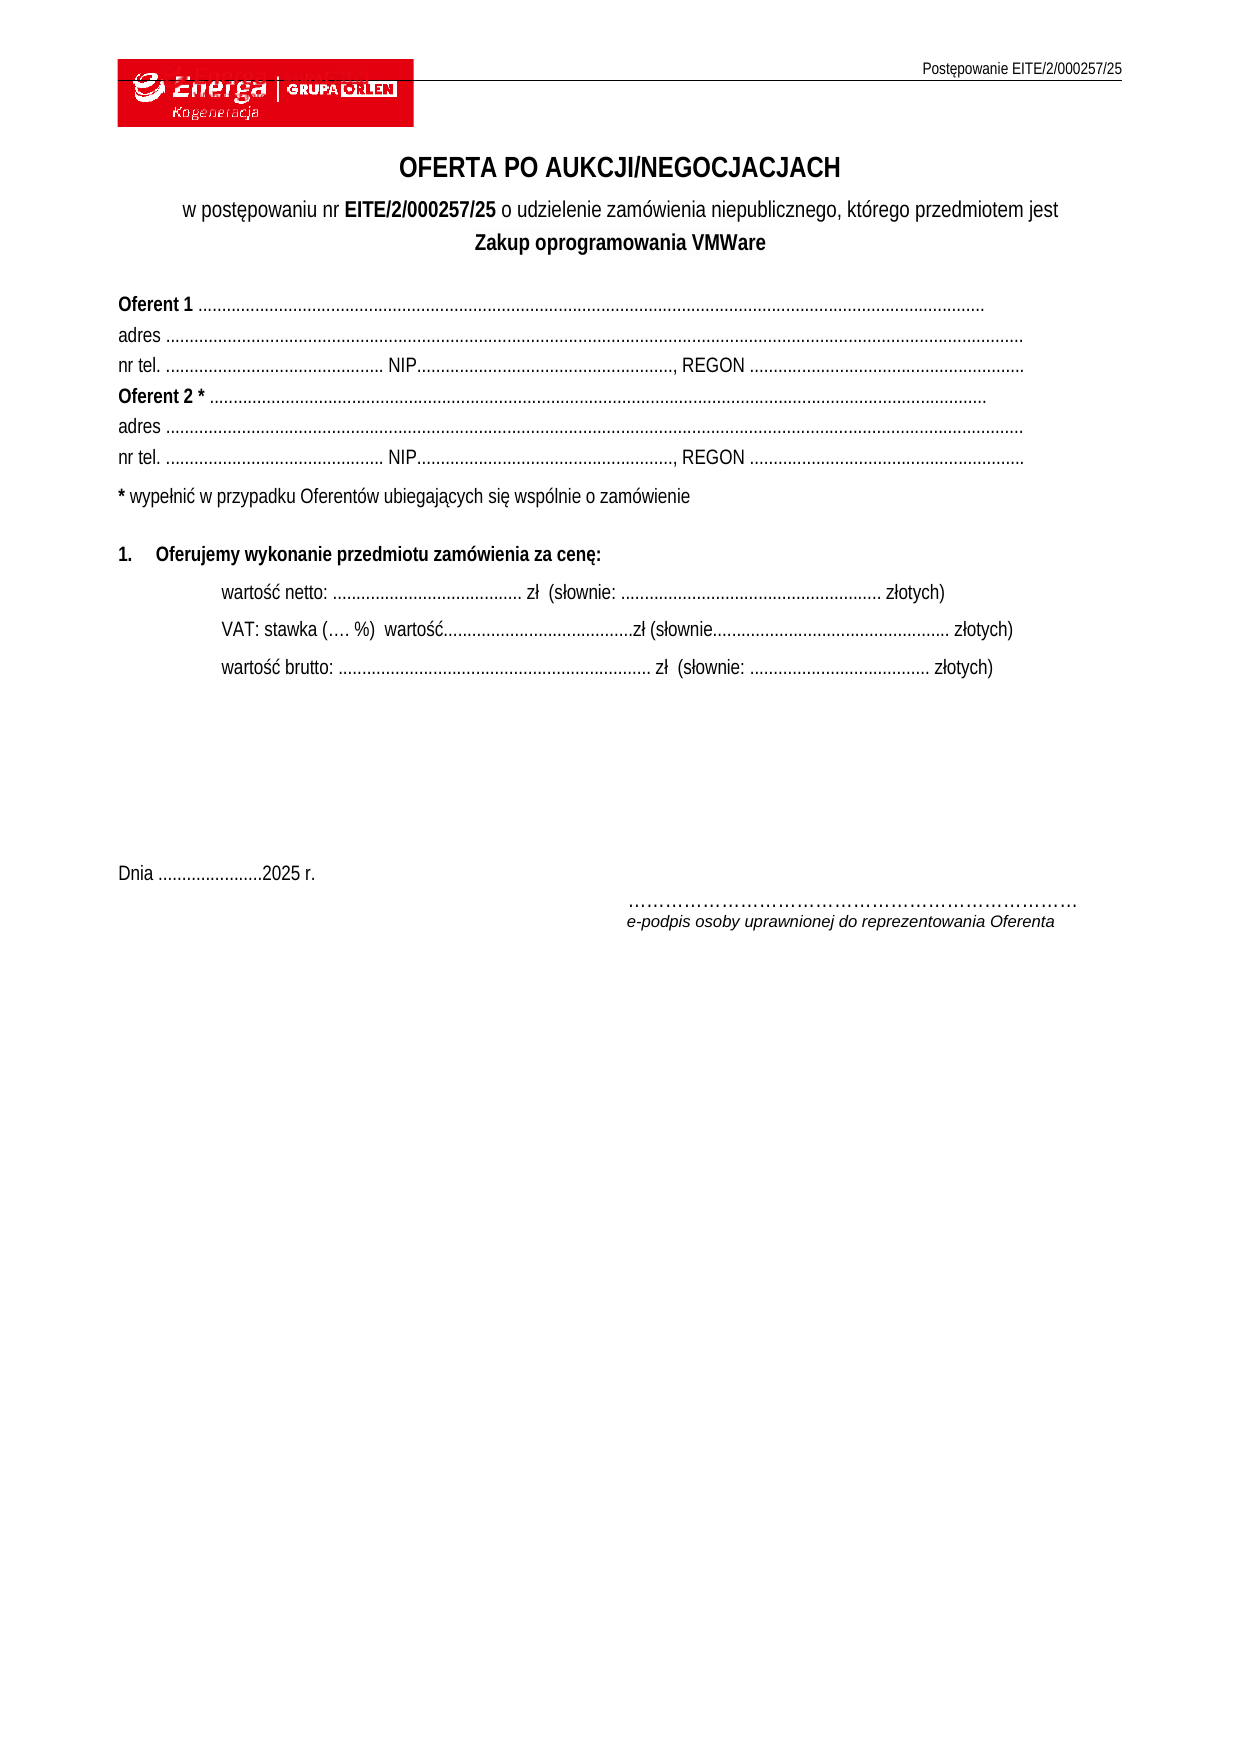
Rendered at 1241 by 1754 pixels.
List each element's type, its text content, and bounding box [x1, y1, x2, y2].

text * wypełnić w przypadku Oferentów ubiegających się wspólnie o zamówienie [118, 483, 1122, 507]
picture [117, 58, 414, 127]
text Zakup oprogramowania VMWare [118, 228, 1122, 255]
text wartość brutto: .................................................................. zł (słownie: ...................................... złotych) [221, 647, 1122, 679]
text Oferent 2 * .................................................................................................................................................................... [118, 384, 1122, 408]
text adres ..................................................................................................................................................................................... [118, 414, 1122, 438]
text ……………………………………………………………… [118, 886, 1078, 912]
text w postępowaniu nr EITE/2/000257/25 o udzielenie zamówienia niepublicznego, którego przedmiotem jest [118, 196, 1122, 222]
text e-podpis osoby uprawnionej do reprezentowania Oferenta [487, 912, 1122, 931]
list Oferujemy wykonanie przedmiotu zamówienia za cenę: [118, 535, 1122, 566]
text adres ..................................................................................................................................................................................... [118, 323, 1122, 347]
text Dnia ......................2025 r. [118, 861, 1122, 884]
text nr tel. .............................................. NIP......................................................, REGON .......................................................... [118, 445, 1122, 469]
subtitle OFERTA PO AUKCJI/NEGOCJACJACH [118, 150, 1122, 183]
text wartość netto: ........................................ zł (słownie: ....................................................... złotych) [221, 572, 1122, 604]
text Oferent 1 ...................................................................................................................................................................... [118, 292, 1122, 316]
text VAT: stawka (…. %) wartość........................................zł (słownie.................................................. złotych) [221, 610, 1122, 641]
text nr tel. .............................................. NIP......................................................, REGON .......................................................... [118, 353, 1122, 377]
